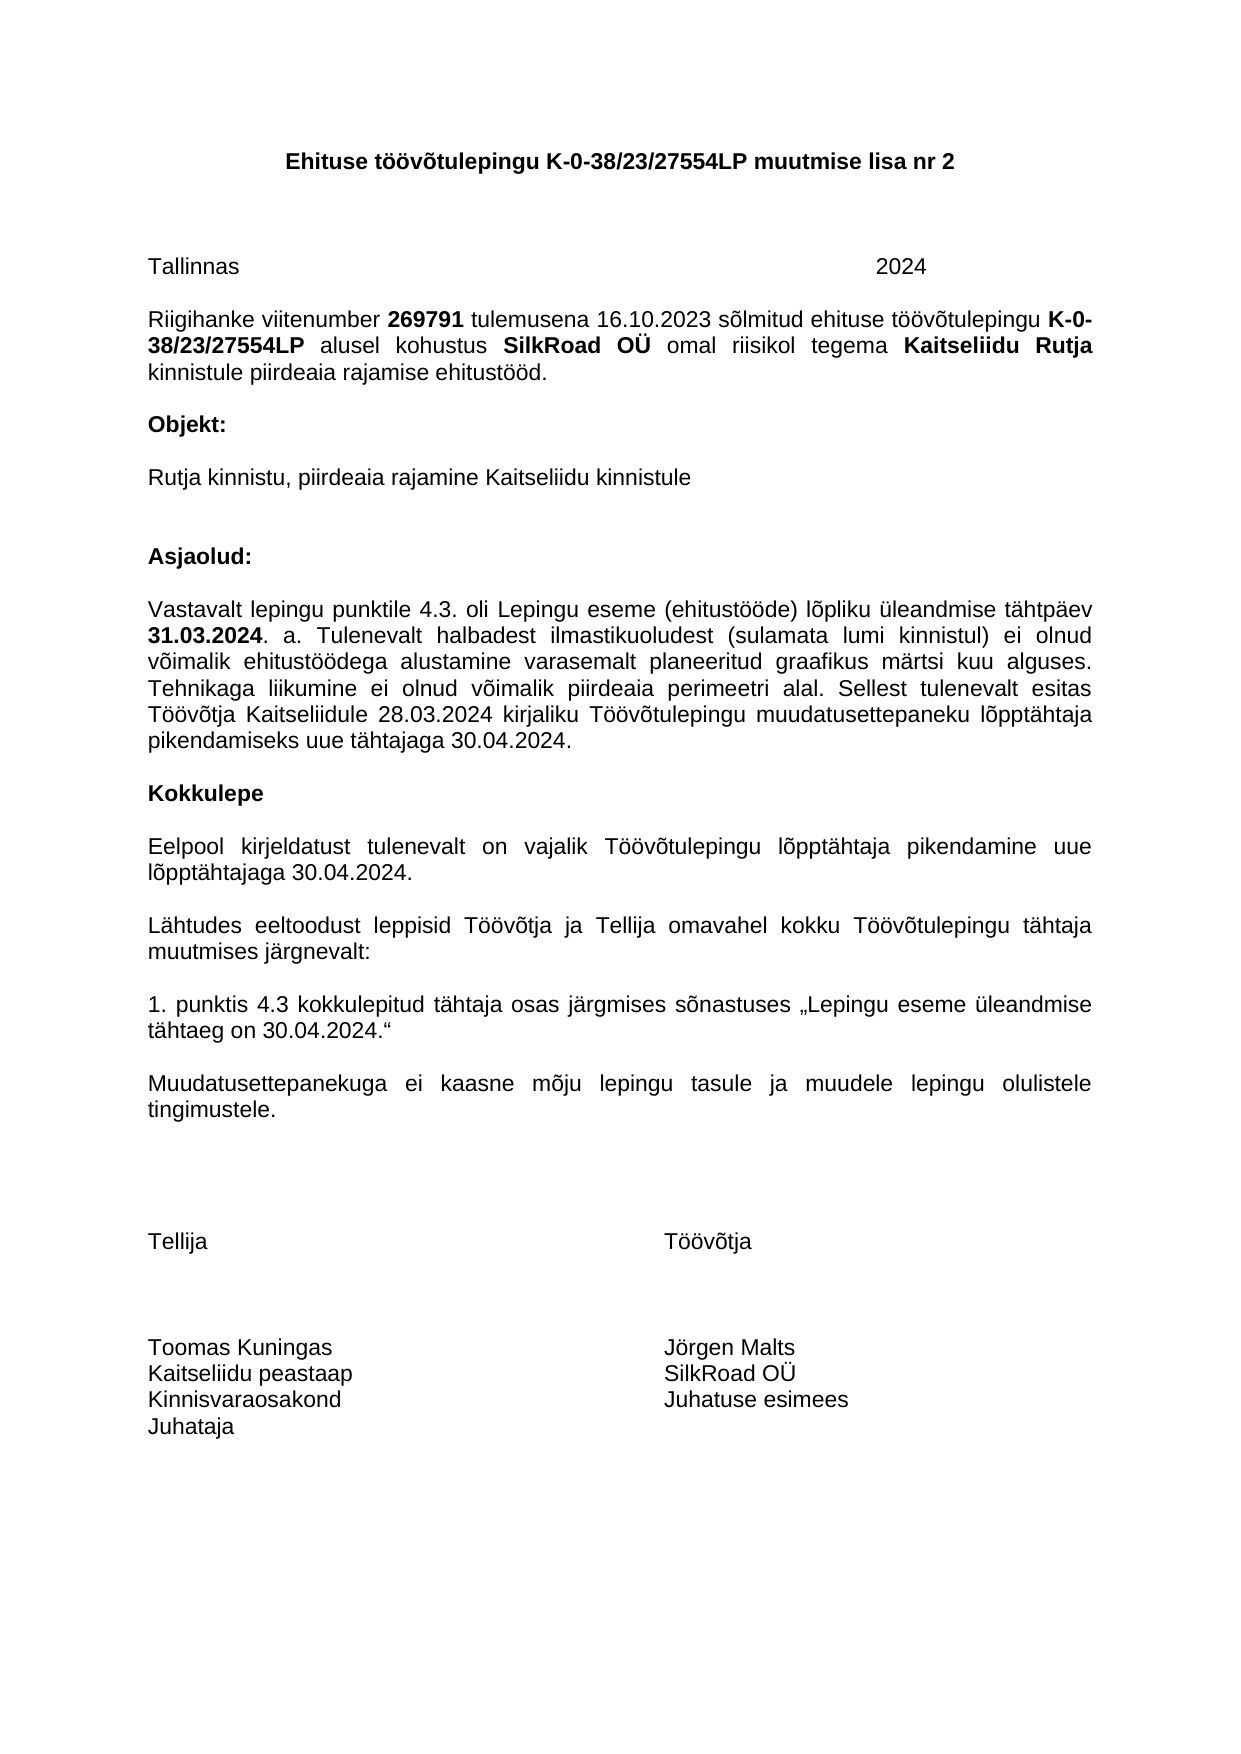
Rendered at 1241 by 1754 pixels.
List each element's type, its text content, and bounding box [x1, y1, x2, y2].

text Eelpool kirjeldatust tulenevalt on vajalik Töövõtulepingu lõpptähtaja pikendamine uue lõpptähtajaga 30.04.2024. [148, 833, 1093, 886]
text Tellija Töövõtja [148, 1228, 1093, 1254]
text Kaitseliidu peastaap SilkRoad OÜ [148, 1360, 1093, 1386]
text Riigihanke viitenumber 269791 tulemusena 16.10.2023 sõlmitud ehituse töövõtulepingu K-0-38/23/27554LP alusel kohustus SilkRoad OÜ omal riisikol tegema Kaitseliidu Rutja kinnistule piirdeaia rajamise ehitustööd. [148, 306, 1093, 385]
text Juhataja [148, 1413, 1093, 1439]
text Muudatusettepanekuga ei kaasne mõju lepingu tasule ja muudele lepingu olulistele tingimustele. [148, 1070, 1093, 1123]
text Tallinnas 2024 [148, 253, 1093, 279]
text Toomas Kuningas Jörgen Malts [148, 1333, 1093, 1360]
text Kinnisvaraosakond Juhatuse esimees [148, 1386, 1093, 1413]
text Rutja kinnistu, piirdeaia rajamine Kaitseliidu kinnistule [148, 464, 1093, 490]
text Vastavalt lepingu punktile 4.3. oli Lepingu eseme (ehitustööde) lõpliku üleandmise tähtpäev 31.03.2024. a. Tulenevalt halbadest ilmastikuoludest (sulamata lumi kinnistul) ei olnud võimalik ehitustöödega alustamine varasemalt planeeritud graafikus märtsi kuu alguses. Tehnikaga liikumine ei olnud võimalik piirdeaia perimeetri alal. Sellest tulenevalt esitas Töövõtja Kaitseliidule 28.03.2024 kirjaliku Töövõtulepingu muudatusettepaneku lõpptähtaja pikendamiseks uue tähtajaga 30.04.2024. [148, 596, 1093, 754]
text Kokkulepe [148, 780, 1093, 806]
text Objekt: [148, 411, 1093, 437]
text 1. punktis 4.3 kokkulepitud tähtaja osas järgmises sõnastuses „Lepingu eseme üleandmise tähtaeg on 30.04.2024.“ [148, 991, 1093, 1044]
text Asjaolud: [148, 543, 1093, 569]
text Lähtudes eeltoodust leppisid Töövõtja ja Tellija omavahel kokku Töövõtulepingu tähtaja muutmises järgnevalt: [148, 912, 1093, 964]
text Ehituse töövõtulepingu K-0-38/23/27554LP muutmise lisa nr 2 [148, 148, 1093, 174]
